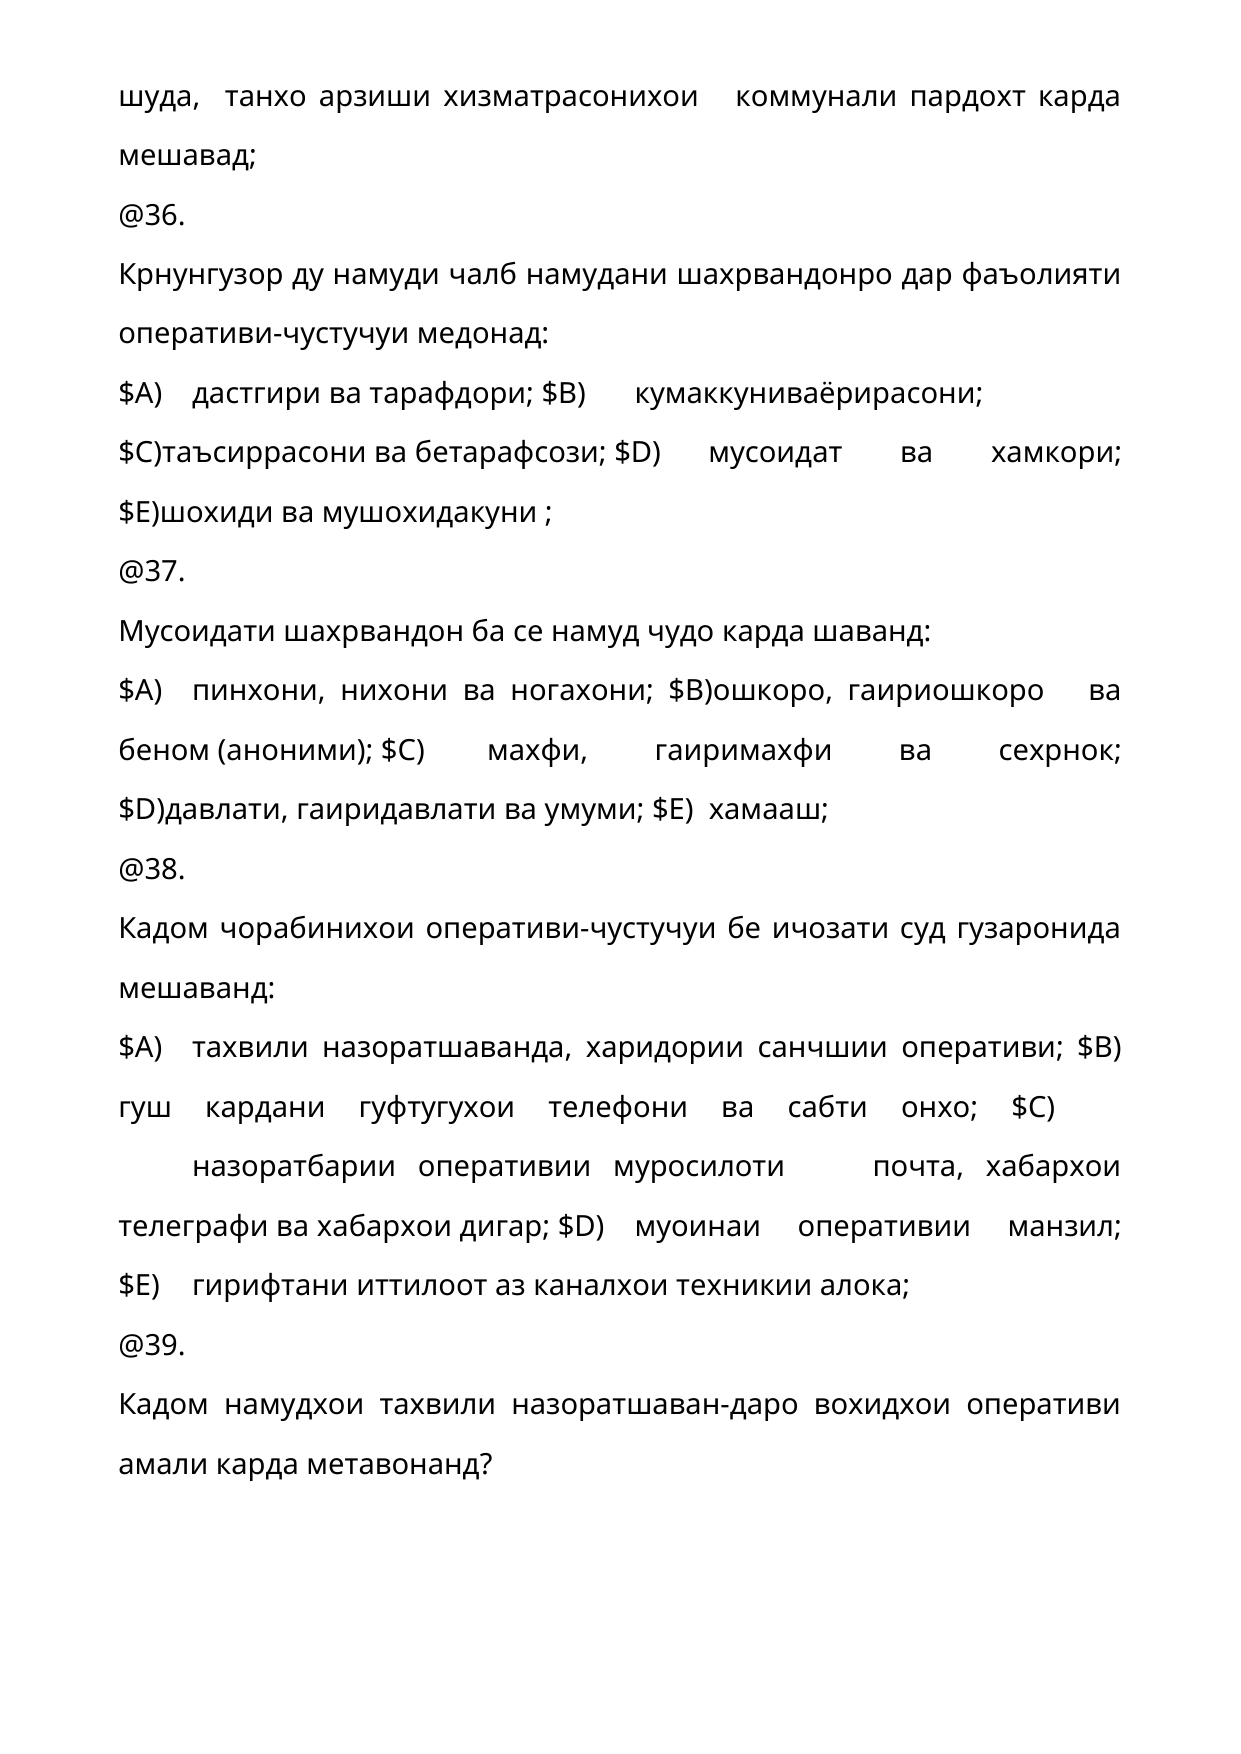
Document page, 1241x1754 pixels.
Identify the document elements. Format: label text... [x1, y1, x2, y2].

text @37. [118, 551, 1122, 590]
text Кадом чорабинихои оперативи-чустучуи бе ичозати суд гузаронида мешаванд: [118, 908, 1122, 1007]
text Крнунгузор ду намуди чалб намудани шахрвандонро дар фаъолияти оперативи-чустучуи медонад: [118, 253, 1122, 352]
text $A) дастгири ва тарафдори; $B) кумаккуниваёрирасони; $C)таъсиррасони ва бетарафсози; $D) мусоидат ва хамкори; $Е)шохиди ва мушохидакуни ; [118, 372, 1122, 531]
text Кадом намудхои тахвили назоратшаван-даро вохидхои оперативи амали карда метавонанд? [118, 1383, 1122, 1483]
text $A) тахвили назоратшаванда, харидории санчшии оперативи; $B) гуш кардани гуфтугухои телефони ва сабти онхо; $C) назоратбарии оперативии муросилоти почта, хабархои телеграфи ва хабархои дигар; $D) муоинаи оперативии манзил; $Е) гирифтани иттилоот аз каналхои техникии алока; [118, 1027, 1122, 1304]
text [118, 75, 1122, 174]
text @39. [118, 1324, 1122, 1364]
text $A) пинхони, нихони ва ногахони; $B)ошкоро, гаириошкоро ва беном (аноними); $C) махфи, гаиримахфи ва сехрнок; $D)давлати, гаиридавлати ва умуми; $Е) хамааш; [118, 670, 1122, 828]
text Мусоидати шахрвандон ба се намуд чудо карда шаванд: [118, 610, 1122, 650]
text @36. [118, 194, 1122, 233]
text @38. [118, 848, 1122, 888]
